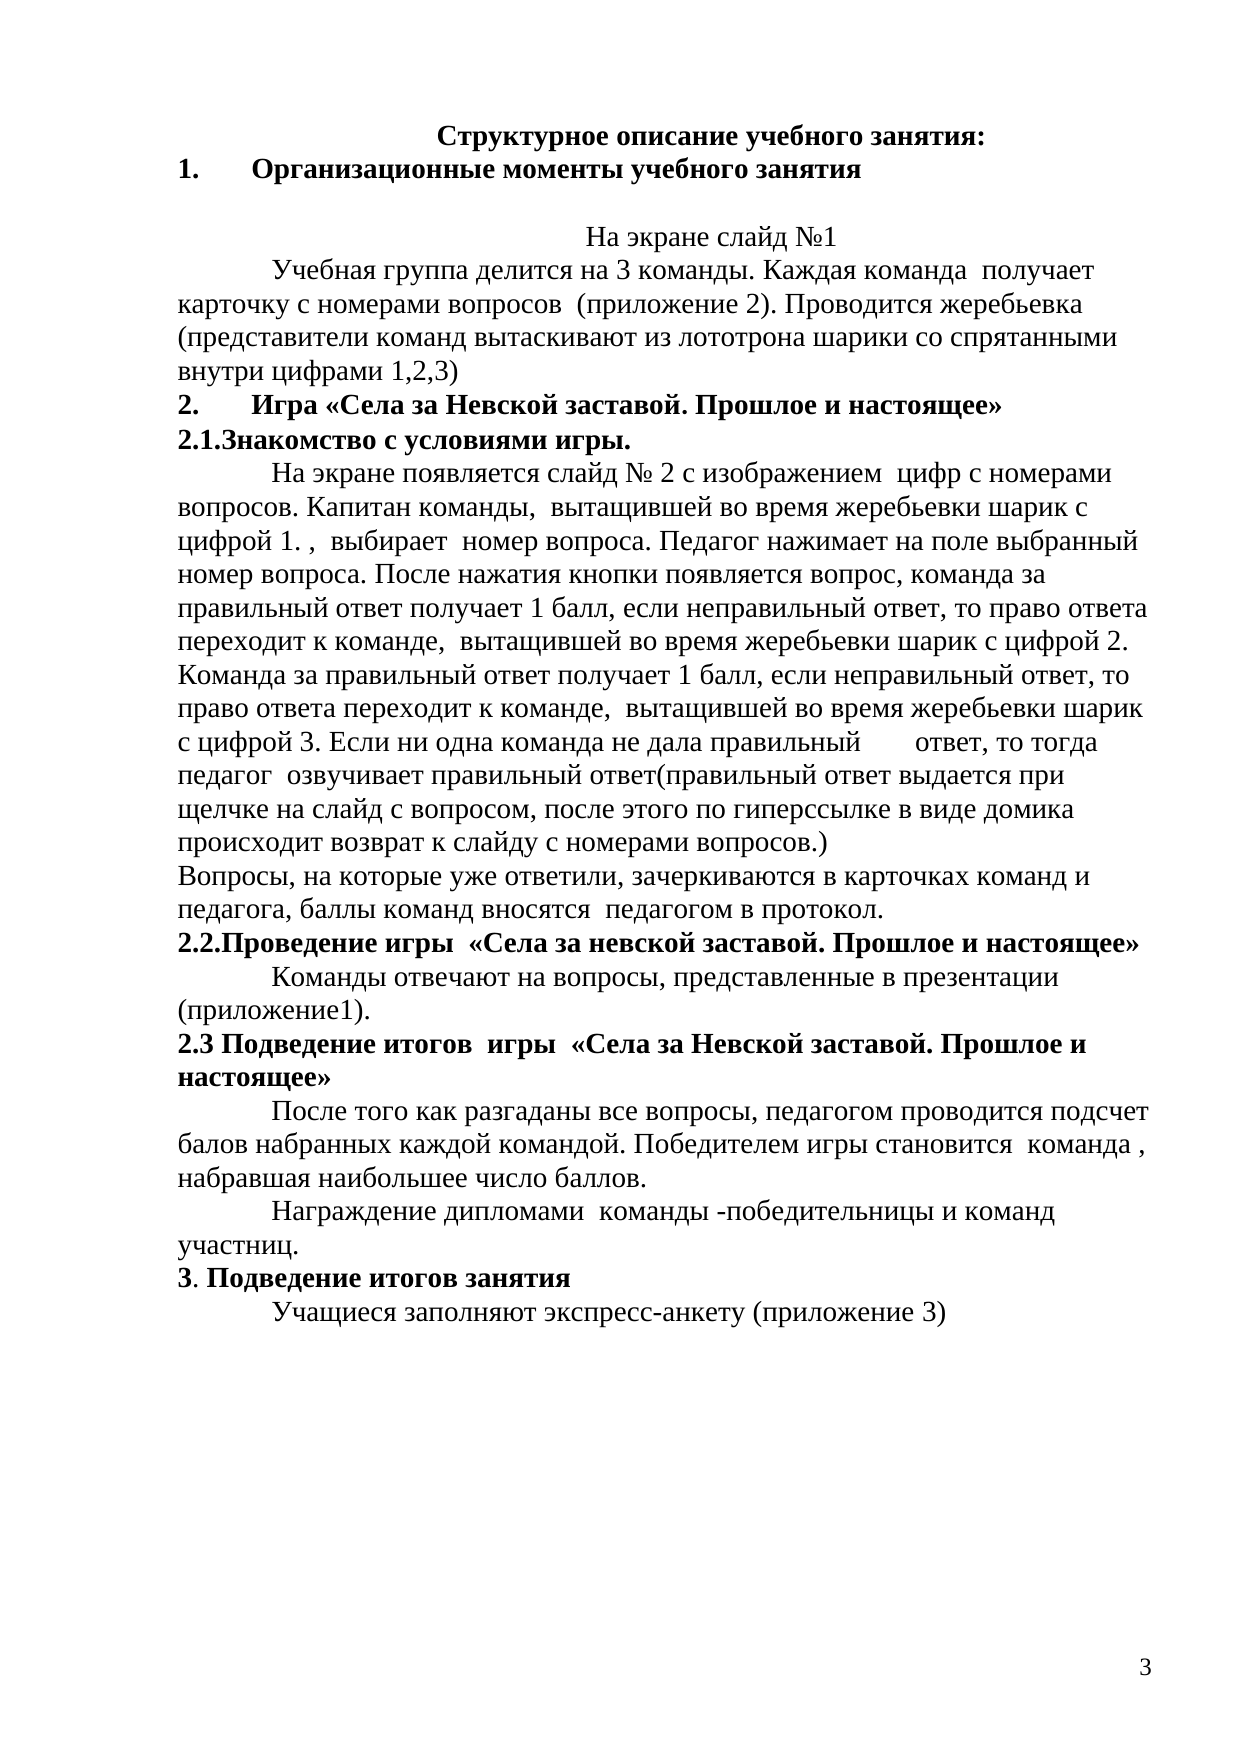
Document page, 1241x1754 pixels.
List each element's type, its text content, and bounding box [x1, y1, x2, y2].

list На экране появляется слайд № 2 с изображением цифр с номерами вопросов. Капитан команды, вытащившей во время жеребьевки шарик с цифрой 1. , выбирает номер вопроса. Педагог нажимает на поле выбранный номер вопроса. После нажатия кнопки появляется вопрос, команда за правильный ответ получает 1 балл, если неправильный ответ, то право ответа переходит к команде, вытащившей во время жеребьевки шарик с цифрой 2. Команда за правильный ответ получает 1 балл, если неправильный ответ, то право ответа переходит к команде, вытащившей во время жеребьевки шарик с цифрой 3. Если ни одна команда не дала правильный ответ, то тогда педагог озвучивает правильный ответ(правильный ответ выдается при щелчке на слайд с вопросом, после этого по гиперссылке в виде домика происходит возврат к слайду с номерами вопросов.) [177, 456, 1152, 858]
list Организационные моменты учебного занятия [177, 152, 1152, 185]
text 2.3 Подведение итогов игры «Села за Невской заставой. Прошлое и настоящее» [177, 1026, 1152, 1093]
list Награждение дипломами команды -победительницы и команд участниц. [177, 1193, 1152, 1261]
list 2.1.Знакомство с условиями игры. [177, 422, 1152, 456]
list Учащиеся заполняют экспресс-анкету (приложение 3) [177, 1294, 1152, 1328]
text Структурное описание учебного занятия: [177, 118, 1152, 152]
list Игра «Села за Невской заставой. Прошлое и настоящее» [177, 386, 1152, 422]
list Команды отвечают на вопросы, представленные в презентации (приложение1). [177, 959, 1152, 1026]
list Вопросы, на которые уже ответили, зачеркиваются в карточках команд и педагога, баллы команд вносятся педагогом в протокол. [177, 858, 1152, 925]
list После того как разгаданы все вопросы, педагогом проводится подсчет балов набранных каждой командой. Победителем игры становится команда , набравшая наибольшее число баллов. [177, 1093, 1152, 1193]
list На экране слайд №1 [177, 219, 1152, 252]
text 2.2.Проведение игры «Села за невской заставой. Прошлое и настоящее» [177, 925, 1152, 959]
list 3. Подведение итогов занятия [177, 1261, 1152, 1294]
list Учебная группа делится на 3 команды. Каждая команда получает карточку с номерами вопросов (приложение 2). Проводится жеребьевка (представители команд вытаскивают из лототрона шарики со спрятанными внутри цифрами 1,2,3) [177, 252, 1152, 386]
